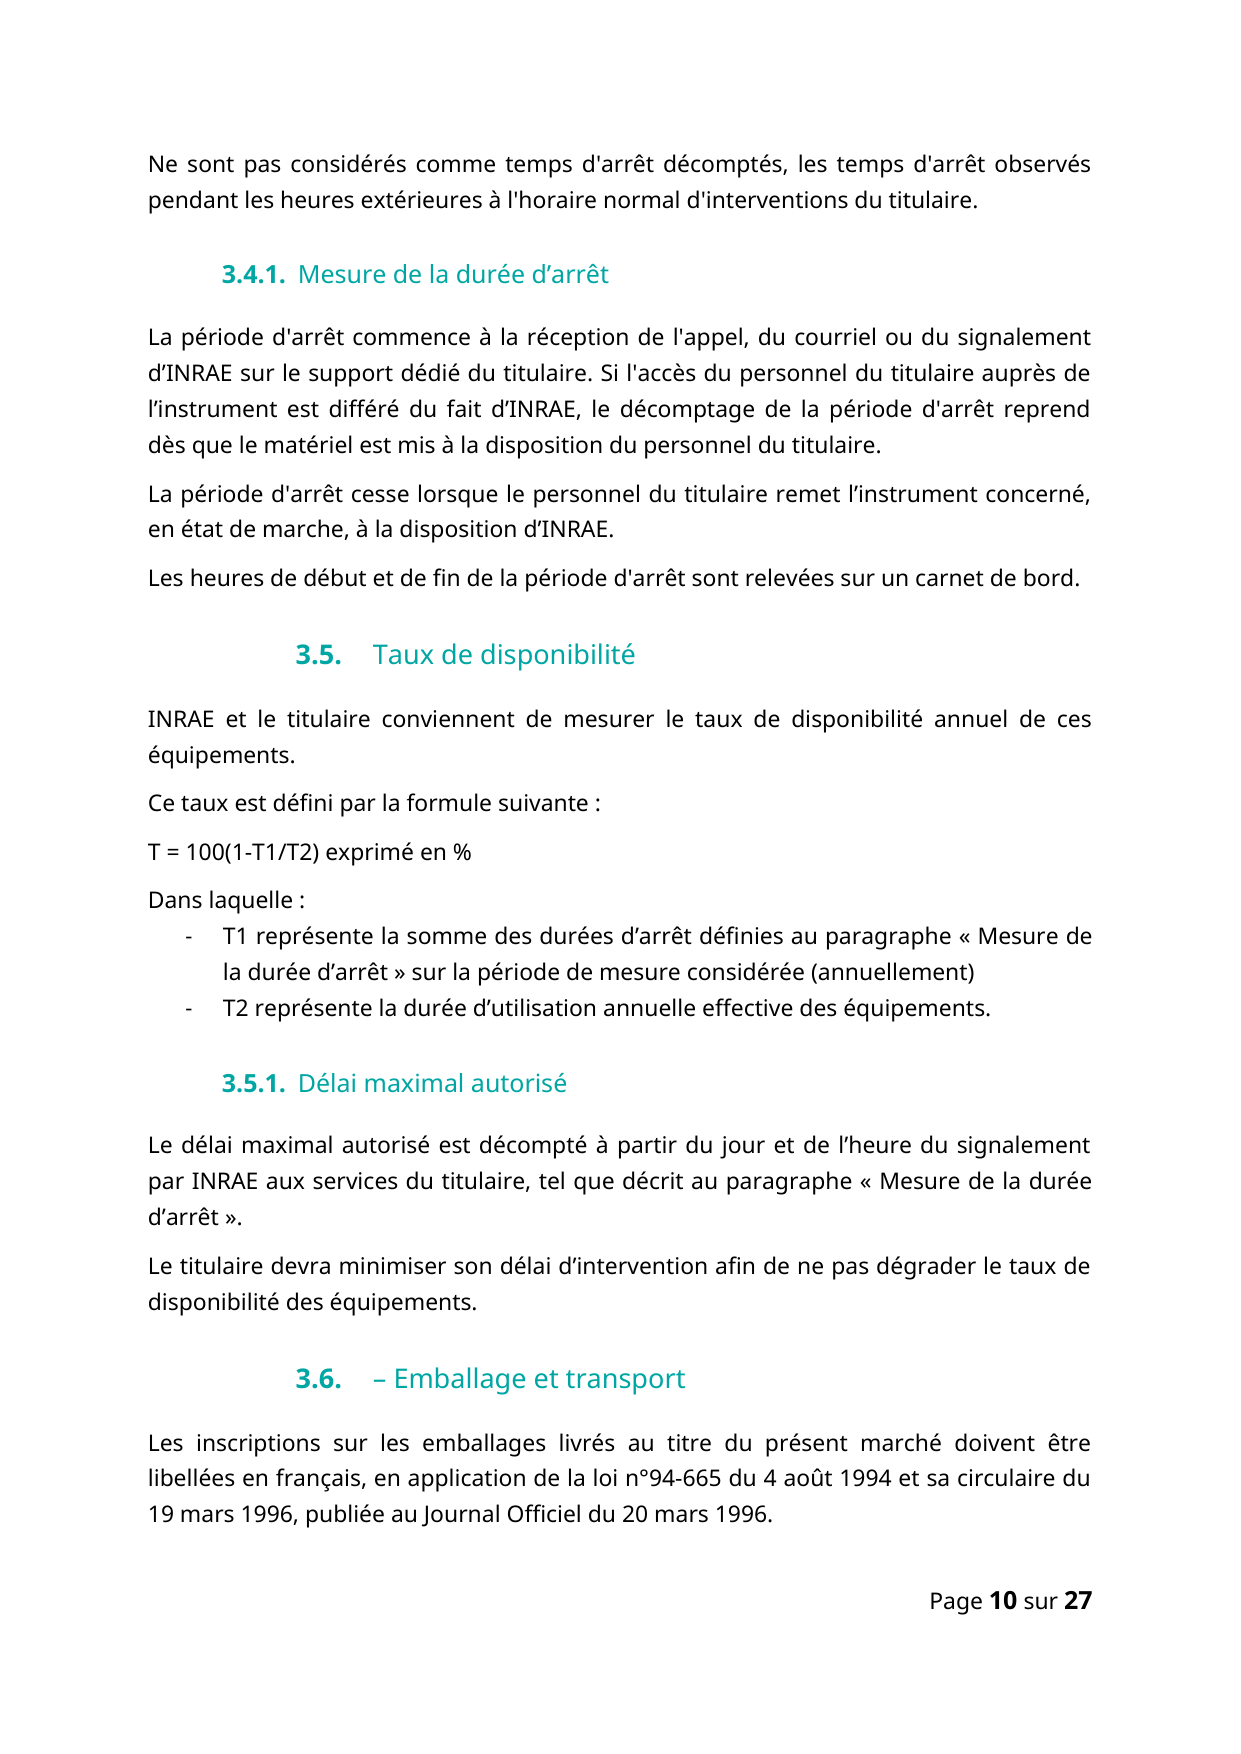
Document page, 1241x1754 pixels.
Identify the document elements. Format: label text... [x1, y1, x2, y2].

text La période d'arrêt commence à la réception de l'appel, du courriel ou du signalement d’INRAE sur le support dédié du titulaire. Si l'accès du personnel du titulaire auprès de l’instrument est différé du fait d’INRAE, le décomptage de la période d'arrêt reprend dès que le matériel est mis à la disposition du personnel du titulaire. [148, 321, 1092, 460]
text Le délai maximal autorisé est décompté à partir du jour et de l’heure du signalement par INRAE aux services du titulaire, tel que décrit au paragraphe « Mesure de la durée d’arrêt ». [148, 1129, 1092, 1232]
text Les inscriptions sur les emballages livrés au titre du présent marché doivent être libellées en français, en application de la loi n°94-665 du 4 août 1994 et sa circulaire du 19 mars 1996, publiée au Journal Officiel du 20 mars 1996. [148, 1426, 1092, 1529]
subtitle – Emballage et transport [295, 1359, 1092, 1396]
text Ne sont pas considérés comme temps d'arrêt décomptés, les temps d'arrêt observés pendant les heures extérieures à l'horaire normal d'interventions du titulaire. [148, 148, 1092, 215]
text T = 100(1-T1/T2) exprimé en % [148, 836, 1092, 867]
list Mesure de la durée d’arrêt [222, 257, 1092, 291]
subtitle Taux de disponibilité [295, 635, 1092, 672]
text La période d'arrêt cesse lorsque le personnel du titulaire remet l’instrument concerné, en état de marche, à la disposition d’INRAE. [148, 477, 1092, 545]
list T2 représente la durée d’utilisation annuelle effective des équipements. [185, 992, 1092, 1023]
list Délai maximal autorisé [222, 1065, 1092, 1099]
text INRAE et le titulaire conviennent de mesurer le taux de disponibilité annuel de ces équipements. [148, 703, 1092, 770]
text Dans laquelle : [148, 884, 1092, 915]
list T1 représente la somme des durées d’arrêt définies au paragraphe « Mesure de la durée d’arrêt » sur la période de mesure considérée (annuellement) [185, 920, 1092, 987]
text Ce taux est défini par la formule suivante : [148, 787, 1092, 818]
text Le titulaire devra minimiser son délai d’intervention afin de ne pas dégrader le taux de disponibilité des équipements. [148, 1250, 1092, 1317]
text Les heures de début et de fin de la période d'arrêt sont relevées sur un carnet de bord. [148, 562, 1092, 593]
